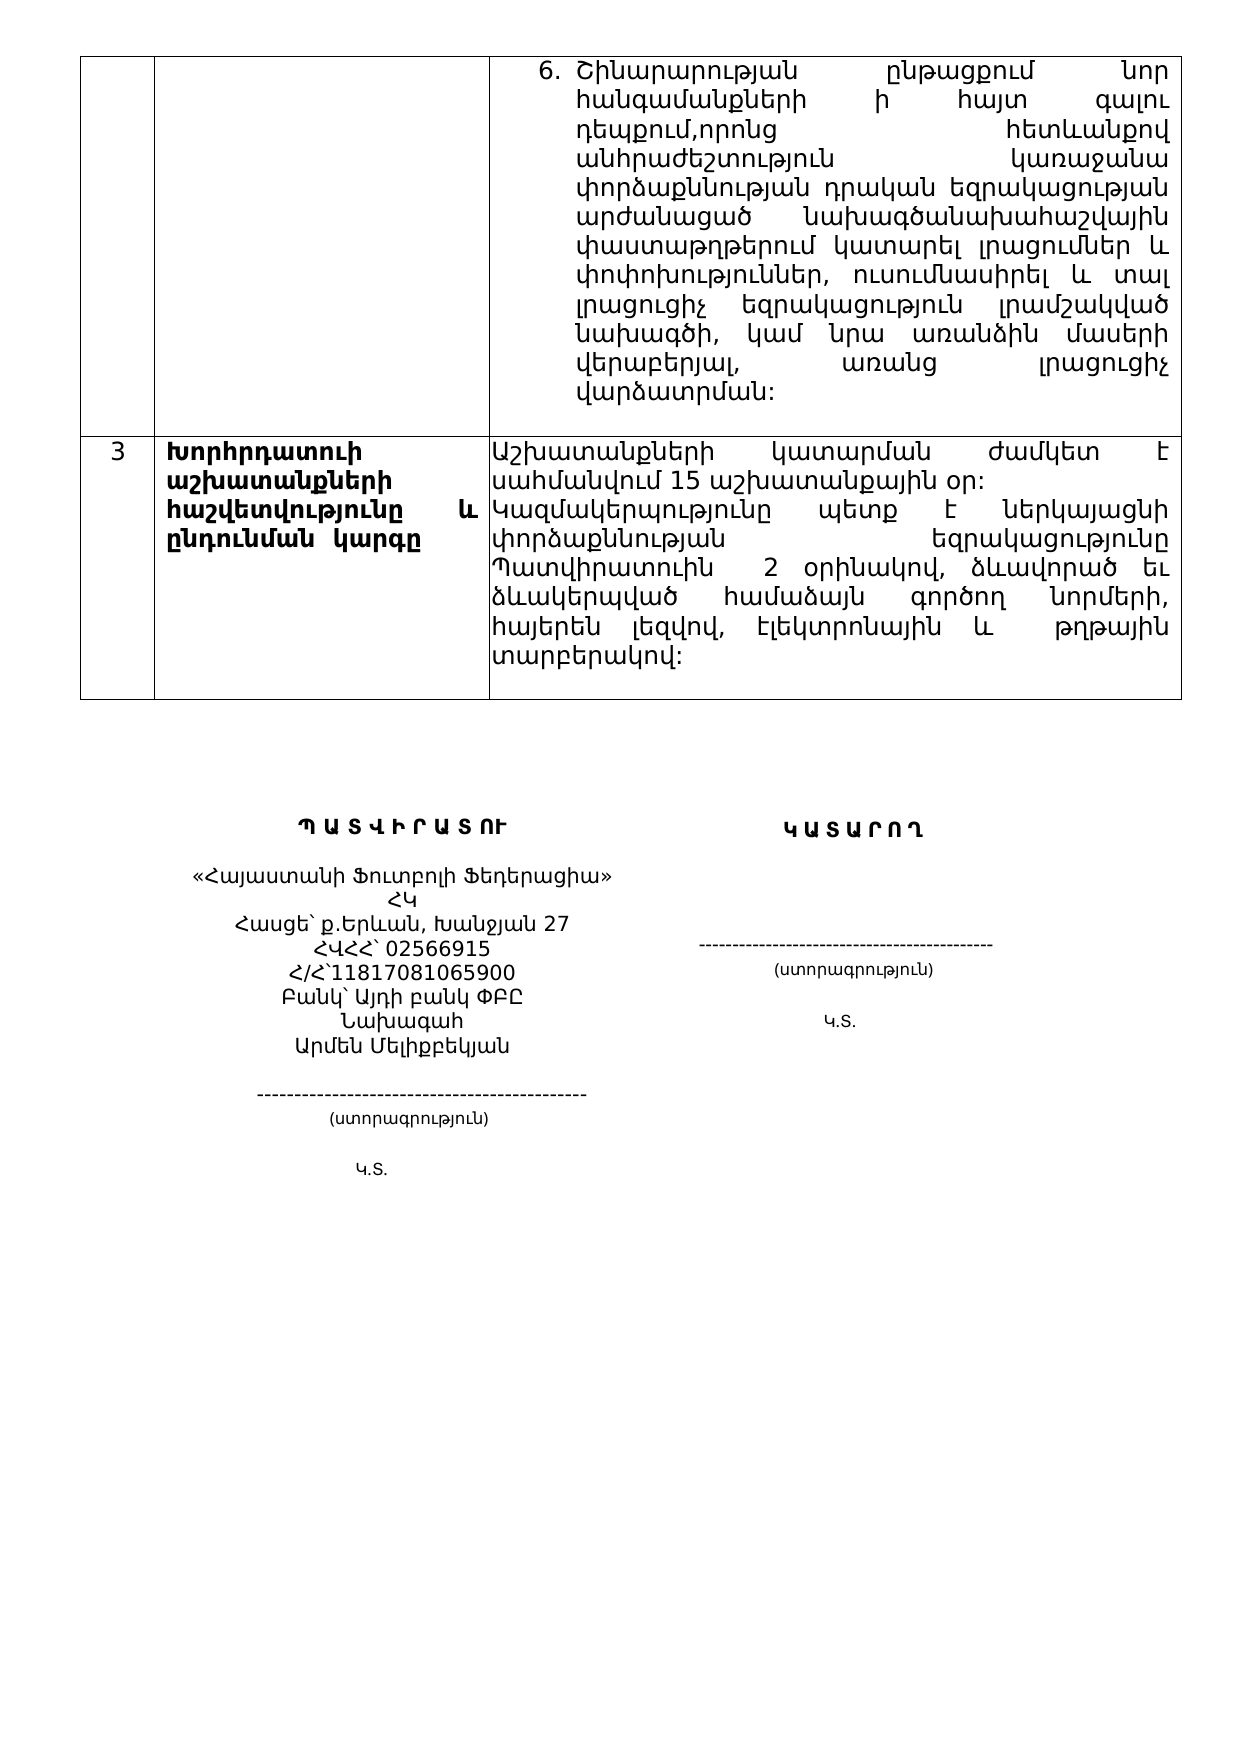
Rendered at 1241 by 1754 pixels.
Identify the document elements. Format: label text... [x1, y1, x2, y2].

table_header Կ Ա Տ Ա Ր Ո Ղ -------------------------------------------- (ստորագրություն) Կ.Տ. [639, 815, 1067, 1238]
table_cell Աշխատանքների կատարման ժամկետ է սահմանվում 15 աշխատանքային օր: Կազմակերպությունը պետք է ներկայացնի փորձաքննության եզրակացությունը Պատվիրատուին 2 օրինակով, ձևավորած եւ ձևակերպված համաձայն գործող նորմերի, հայերեն լեզվով, էլեկտրոնային և թղթային տարբերակով: [490, 437, 1181, 699]
table_cell 2 [81, 57, 154, 436]
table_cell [490, 57, 1181, 436]
table_cell 3 [81, 437, 154, 699]
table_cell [155, 57, 489, 436]
table_header Պ Ա Տ Վ Ի Ր Ա Տ ՈՒ «Հայաստանի Ֆուտբոլի Ֆեդերացիա» ՀԿ Հասցե՝ ք․Երևան, Խանջյան 27 ՀՎՀՀ՝ 02566915 Հ/Հ՝11817081065900 Բանկ՝ Այդի բանկ ՓԲԸ Նախագահ Արմեն Մելիքբեկյան -------------------------------------------- (ստորագրություն) Կ.Տ. [166, 815, 638, 1238]
table_cell Խորհրդատուի աշխատանքների հաշվետվությունը և ընդունման կարգը [155, 437, 489, 699]
